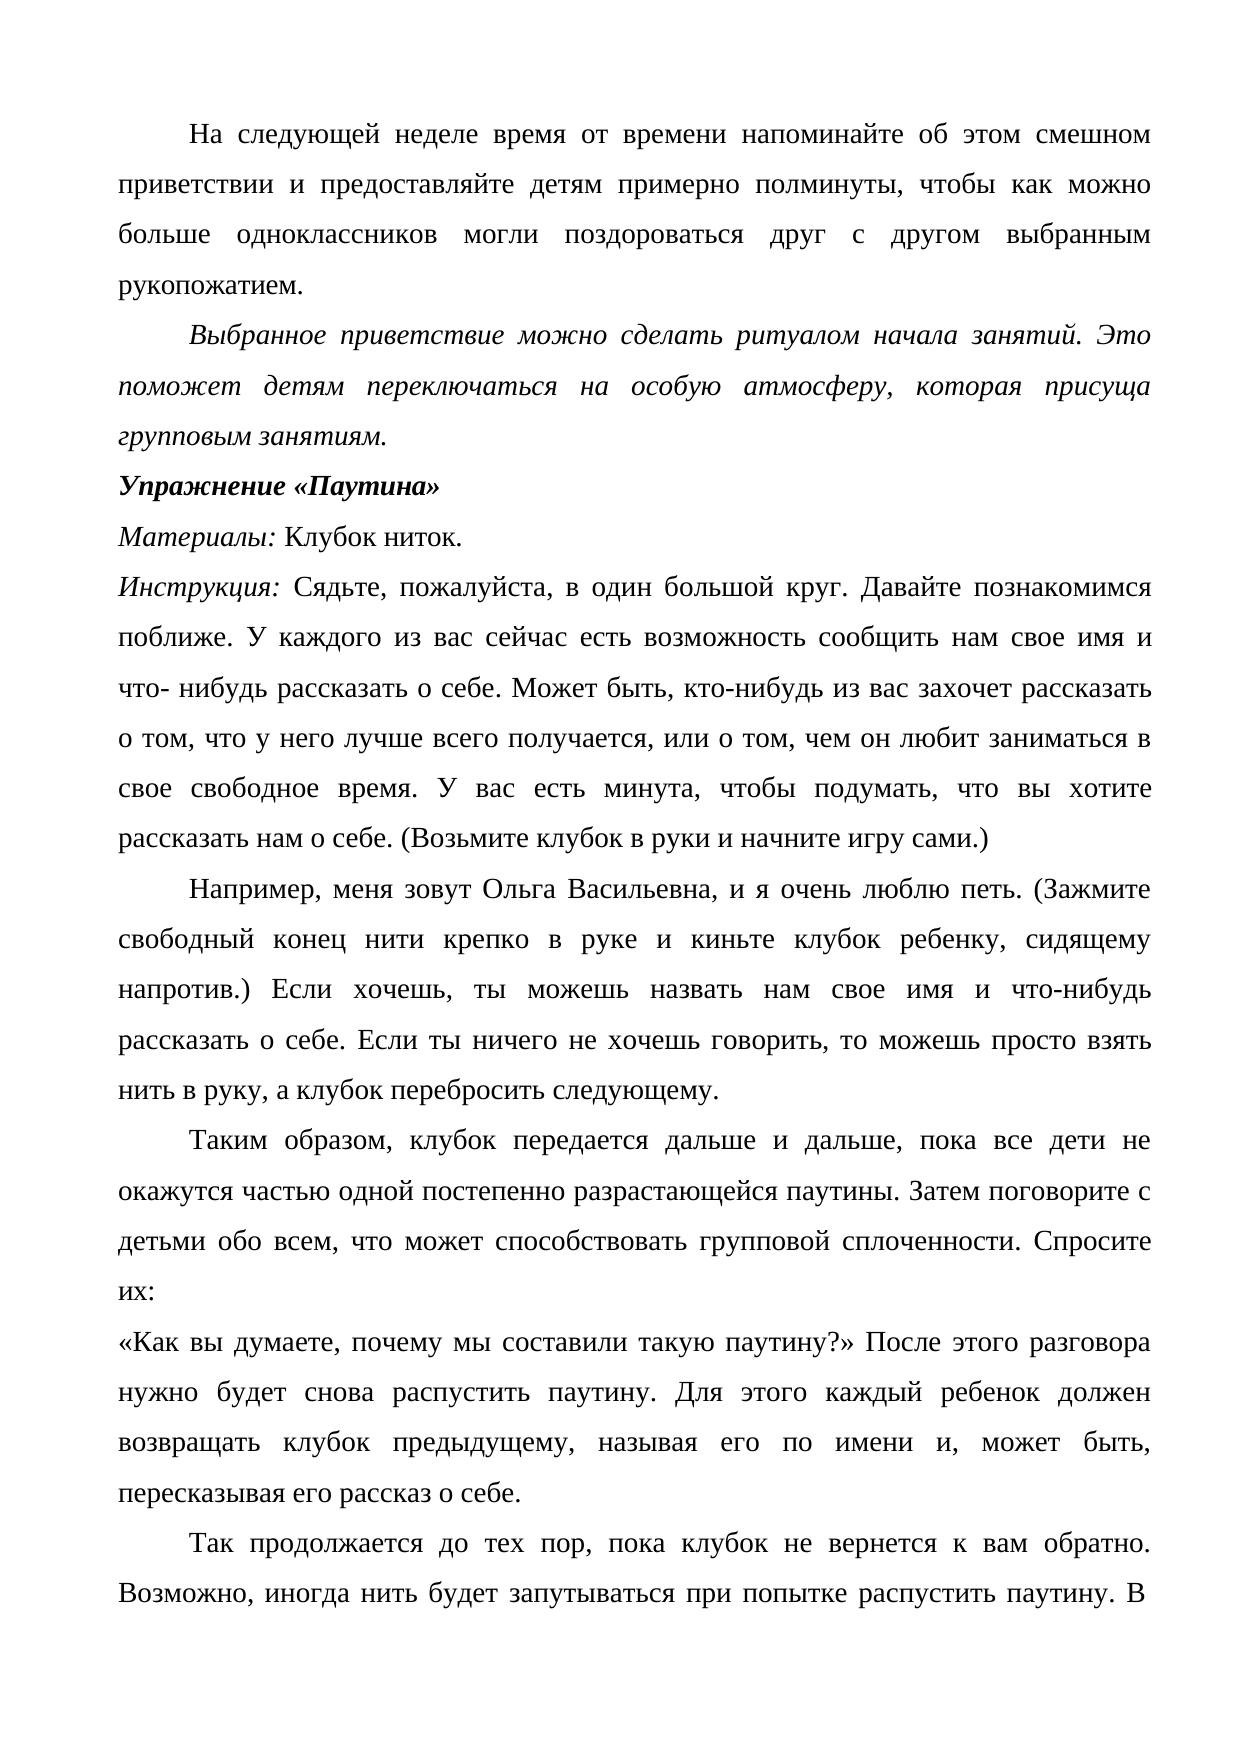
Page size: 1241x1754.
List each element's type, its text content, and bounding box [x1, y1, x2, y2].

text Материалы: Клубок ниток. [118, 519, 1211, 552]
text Инструкция: Сядьте, пожалуйста, в один большой круг. Давайте познакомимся поближе. У каждого из вас сейчас есть возможность сообщить нам свое имя и что- нибудь рассказать о себе. Может быть, кто-нибудь из вас захочет рассказать о том, что у него лучше всего получается, или о том, чем он любит заниматься в свое свободное время. У вас есть минута, чтобы подумать, что вы хотите рассказать нам о себе. (Возьмите клубок в руки и начните игру сами.) [118, 569, 1152, 854]
text «Как вы думаете, почему мы составили такую паутину?» После этого разговора нужно будет снова распустить паутину. Для этого каждый ребенок должен возвращать клубок предыдущему, называя его по имени и, может быть, пересказывая его рассказ о себе. [118, 1324, 1152, 1508]
text Так продолжается до тех пор, пока клубок не вернется к вам обратно. Возможно, иногда нить будет запутываться при попытке распустить паутину. В [118, 1525, 1152, 1609]
text Выбранное приветствие можно сделать ритуалом начала занятий. Это поможет детям переключаться на особую атмосферу, которая присуща групповым занятиям. [118, 317, 1152, 451]
text Например, меня зовут Ольга Васильевна, и я очень люблю петь. (Зажмите свободный конец нити крепко в руке и киньте клубок ребенку, сидящему напротив.) Если хочешь, ты можешь назвать нам свое имя и что-нибудь рассказать о себе. Если ты ничего не хочешь говорить, то можешь просто взять нить в руку, а клубок перебросить следующему. [118, 871, 1152, 1106]
text На следующей неделе время от времени напоминайте об этом смешном приветствии и предоставляйте детям примерно полминуты, чтобы как можно больше одноклассников могли поздороваться друг с другом выбранным рукопожатием. [118, 116, 1152, 301]
subtitle Упражнение «Паутина» [118, 468, 1211, 502]
text Таким образом, клубок передается дальше и дальше, пока все дети не окажутся частью одной постепенно разрастающейся паутины. Затем поговорите с детьми обо всем, что может способствовать групповой сплоченности. Спросите их: [118, 1122, 1152, 1307]
